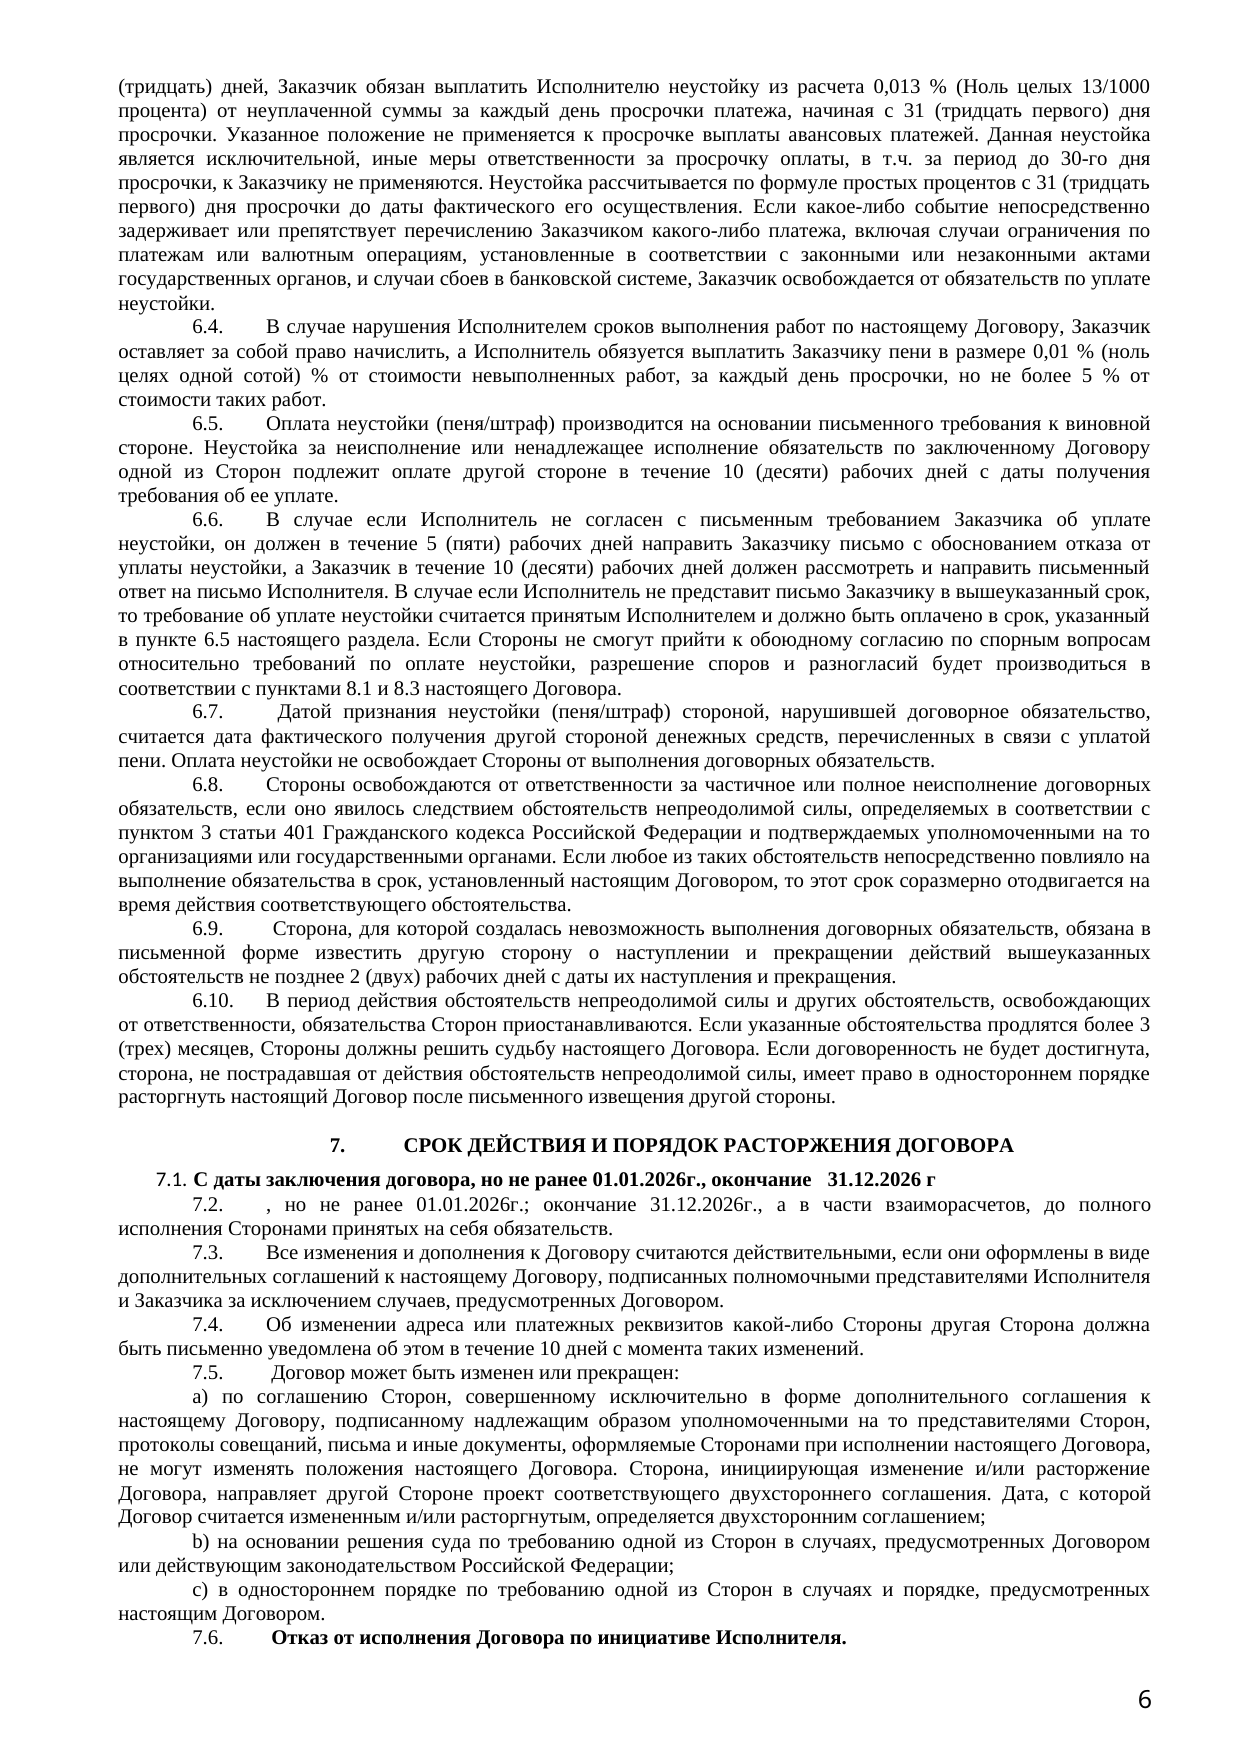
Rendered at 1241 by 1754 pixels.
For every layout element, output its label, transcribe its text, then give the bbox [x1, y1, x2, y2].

list С даты заключения договора, но не ранее 01.01.2026г., окончание 31.12.2026 г [156, 1166, 1152, 1192]
list Датой признания неустойки (пеня/штраф) стороной, нарушившей договорное обязательство, считается дата фактического получения другой стороной денежных средств, перечисленных в связи с уплатой пени. Оплата неустойки не освобождает Стороны от выполнения договорных обязательств. [118, 699, 1152, 772]
list В случае если Исполнитель не согласен с письменным требованием Заказчика об уплате неустойки, он должен в течение 5 (пяти) рабочих дней направить Заказчику письмо с обоснованием отказа от уплаты неустойки, а Заказчик в течение 10 (десяти) рабочих дней должен рассмотреть и направить письменный ответ на письмо Исполнителя. В случае если Исполнитель не представит письмо Заказчику в вышеуказанный срок, то требование об уплате неустойки считается принятым Исполнителем и должно быть оплачено в срок, указанный в пункте 6.5 настоящего раздела. Если Стороны не смогут прийти к обоюдному согласию по спорным вопросам относительно требований по оплате неустойки, разрешение споров и разногласий будет производиться в соответствии с пунктами 8.1 и 8.3 настоящего Договора. [118, 507, 1152, 699]
text b) на основании решения суда по требованию одной из Сторон в случаях, предусмотренных Договором или действующим законодательством Российской Федерации; [118, 1528, 1152, 1577]
list Срок действия и порядок расторжения договора [118, 1133, 1152, 1157]
list Об изменении адреса или платежных реквизитов какой-либо Стороны другая Сторона должна быть письменно уведомлена об этом в течение 10 дней с момента таких изменений. [118, 1312, 1152, 1360]
list , но не ранее 01.01.2026г.; окончание 31.12.2026г., а в части взаиморасчетов, до полного исполнения Сторонами принятых на себя обязательств. [118, 1192, 1152, 1240]
list Оплата неустойки (пеня/штраф) производится на основании письменного требования к виновной стороне. Неустойка за неисполнение или ненадлежащее исполнение обязательств по заключенному Договору одной из Сторон подлежит оплате другой стороне в течение 10 (десяти) рабочих дней с даты получения требования об ее уплате. [118, 411, 1152, 507]
text а) по соглашению Сторон, совершенному исключительно в форме дополнительного соглашения к настоящему Договору, подписанному надлежащим образом уполномоченными на то представителями Сторон, протоколы совещаний, письма и иные документы, оформляемые Сторонами при исполнении настоящего Договора, не могут изменять положения настоящего Договора. Сторона, инициирующая изменение и/или расторжение Договора, направляет другой Стороне проект соответствующего двухстороннего соглашения. Дата, с которой Договор считается измененным и/или расторгнутым, определяется двухсторонним соглашением; [118, 1384, 1152, 1528]
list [118, 74, 1152, 314]
list Договор может быть изменен или прекращен: [118, 1360, 1152, 1384]
text c) в одностороннем порядке по требованию одной из Сторон в случаях и порядке, предусмотренных настоящим Договором. [118, 1577, 1152, 1625]
list Сторона, для которой создалась невозможность выполнения договорных обязательств, обязана в письменной форме известить другую сторону о наступлении и прекращении действий вышеуказанных обстоятельств не позднее 2 (двух) рабочих дней с даты их наступления и прекращения. [118, 916, 1152, 988]
list В случае нарушения Исполнителем сроков выполнения работ по настоящему Договору, Заказчик оставляет за собой право начислить, а Исполнитель обязуется выплатить Заказчику пени в размере 0,01 % (ноль целях одной сотой) % от стоимости невыполненных работ, за каждый день просрочки, но не более 5 % от стоимости таких работ. [118, 314, 1152, 411]
list Отказ от исполнения Договора по инициативе Исполнителя. [118, 1625, 1152, 1649]
list В период действия обстоятельств непреодолимой силы и других обстоятельств, освобождающих от ответственности, обязательства Сторон приостанавливаются. Если указанные обстоятельства продлятся более 3 (трех) месяцев, Стороны должны решить судьбу настоящего Договора. Если договоренность не будет достигнута, сторона, не пострадавшая от действия обстоятельств непреодолимой силы, имеет право в одностороннем порядке расторгнуть настоящий Договор после письменного извещения другой стороны. [118, 988, 1152, 1108]
list Стороны освобождаются от ответственности за частичное или полное неисполнение договорных обязательств, если оно явилось следствием обстоятельств непреодолимой силы, определяемых в соответствии с пунктом 3 статьи 401 Гражданского кодекса Российской Федерации и подтверждаемых уполномоченными на то организациями или государственными органами. Если любое из таких обстоятельств непосредственно повлияло на выполнение обязательства в срок, установленный настоящим Договором, то этот срок соразмерно отодвигается на время действия соответствующего обстоятельства. [118, 772, 1152, 916]
list Все изменения и дополнения к Договору считаются действительными, если они оформлены в виде дополнительных соглашений к настоящему Договору, подписанных полномочными представителями Исполнителя и Заказчика за исключением случаев, предусмотренных Договором. [118, 1240, 1152, 1312]
